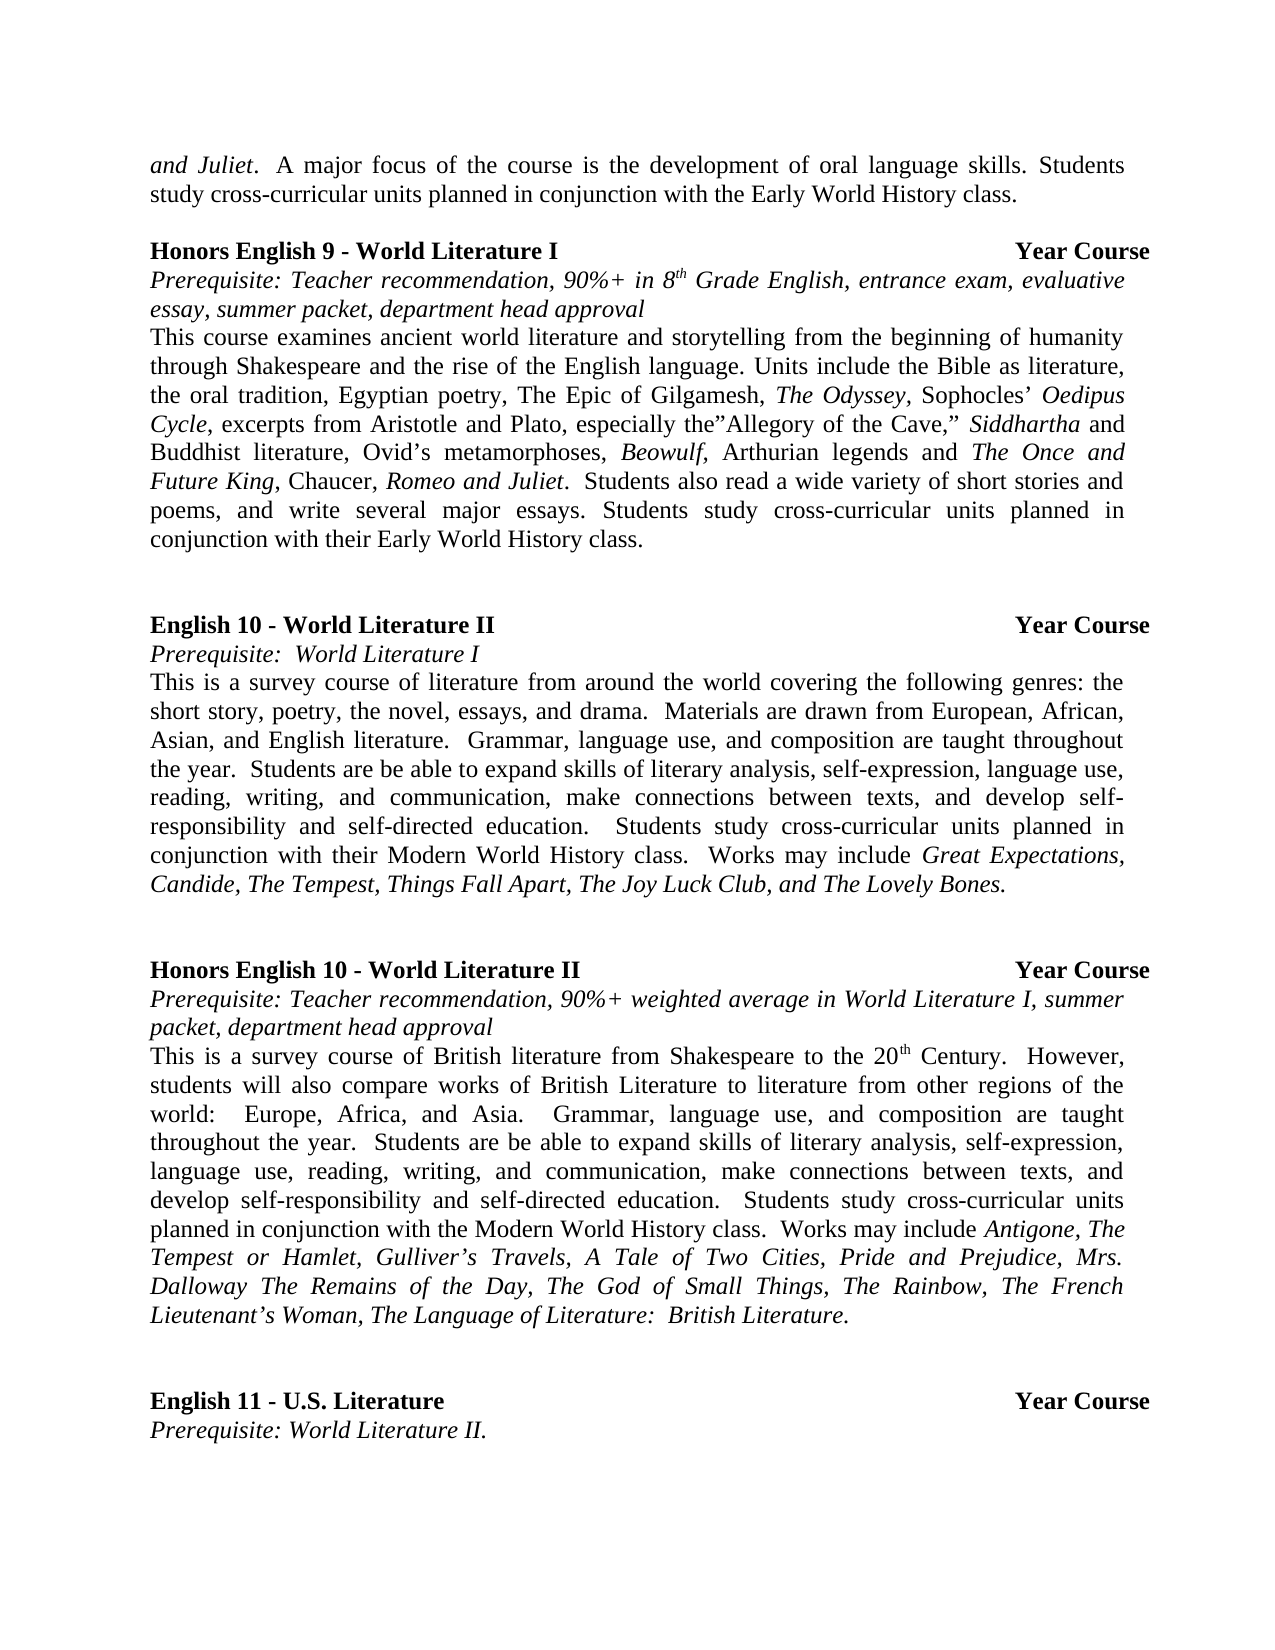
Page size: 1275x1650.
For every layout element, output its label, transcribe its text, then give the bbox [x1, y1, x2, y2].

text Prerequisite: World Literature I [150, 639, 1125, 667]
text Prerequisite: Teacher recommendation, 90%+ in 8th Grade English, entrance exam, evaluative essay, summer packet, department head approval [150, 265, 1125, 322]
text This is a survey course of British literature from Shakespeare to the 20th Century. However, students will also compare works of British Literature to literature from other regions of the world: Europe, Africa, and . Grammar, language use, and composition are taught throughout the year. Students are be able to expand skills of literary analysis, self-expression, language use, reading, writing, and communication, make connections between texts, and develop self-responsibility and self-directed education. Students study cross-curricular units planned in conjunction with the Modern World History class. Works may include Antigone, The Tempest or Hamlet, Gulliver’s Travels, A Tale of Two Cities, Pride and Prejudice, Mrs. Dalloway The Remains of the Day, The God of Small Things, The Rainbow, The French Lieutenant’s Woman, The Language of Literature: British Literature. [150, 1041, 1125, 1329]
text This course examines ancient world literature and storytelling from the beginning of humanity through Shakespeare and the rise of the English language. Units include the Bible as literature, the oral tradition, Egyptian poetry, The Epic of Gilgamesh, The Odyssey, Sophocles’ Oedipus Cycle, excerpts from Aristotle and Plato, especially the”Allegory of the Cave,” Siddhartha and Buddhist literature, Ovid’s metamorphoses, Beowulf, Arthurian legends and The Once and Future King, Chaucer, Romeo and Juliet. Students also read a wide variety of short stories and poems, and write several major essays. Students study cross-curricular units planned in conjunction with their Early World History class. [150, 322, 1125, 552]
text English 10 - World Literature II Year Course [150, 610, 1125, 639]
text Prerequisite: World Literature II. [150, 1415, 1125, 1444]
text Honors English 10 - World Literature II Year Course [150, 955, 1125, 984]
text Prerequisite: Teacher recommendation, 90%+ weighted average in World Literature I, summer packet, department head approval [150, 984, 1125, 1041]
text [150, 150, 1125, 207]
text English 11 - Literature Year Course [150, 1386, 1125, 1415]
text Honors English 9 - World Literature I Year Course [150, 236, 1125, 265]
text This is a survey course of literature from around the world covering the following genres: the short story, poetry, the novel, essays, and drama. Materials are drawn from European, African, Asian, and English literature. Grammar, language use, and composition are taught throughout the year. Students are be able to expand skills of literary analysis, self-expression, language use, reading, writing, and communication, make connections between texts, and develop self-responsibility and self-directed education. Students study cross-curricular units planned in conjunction with their Modern World History class. Works may include Great Expectations, Candide, The Tempest, Things Fall Apart, The Joy Luck Club, and The Lovely Bones. [150, 667, 1125, 897]
